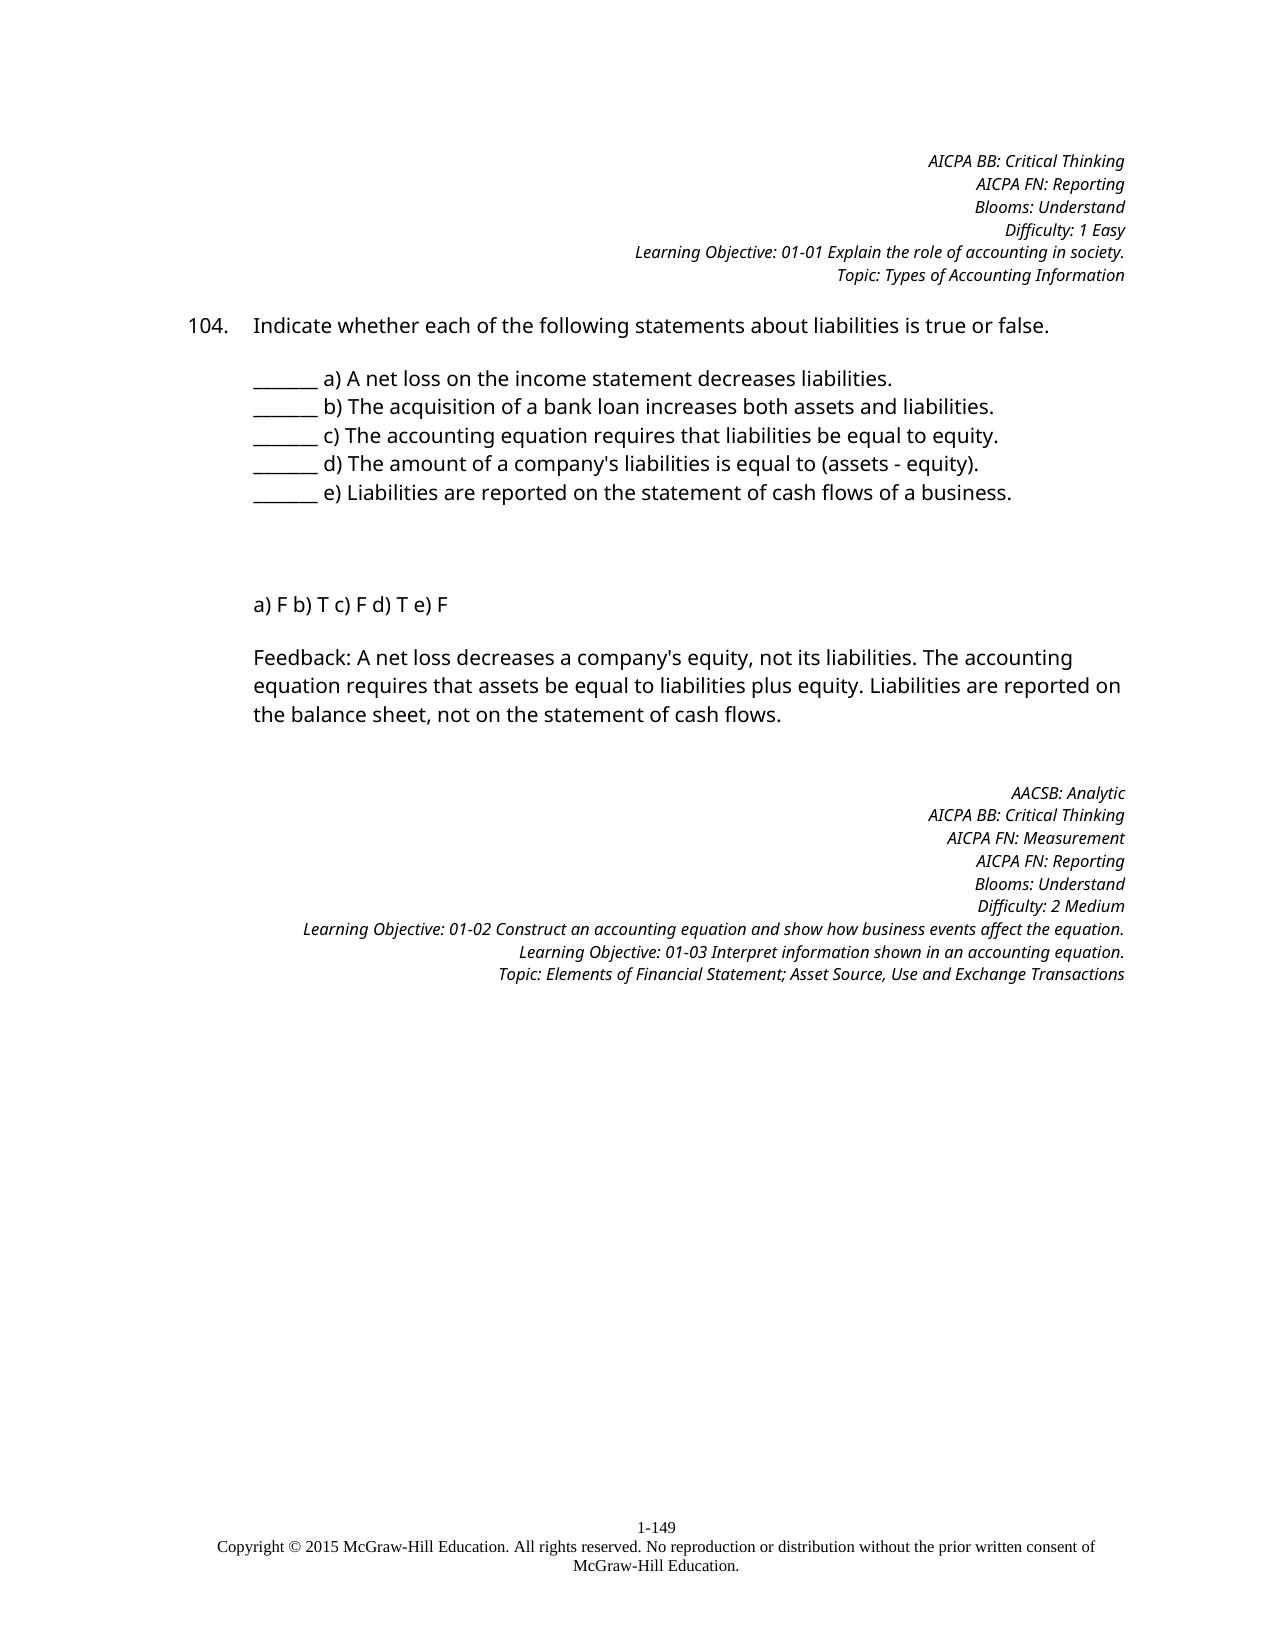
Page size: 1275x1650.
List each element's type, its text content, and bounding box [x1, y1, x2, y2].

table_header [188, 150, 1125, 309]
table_header 104. [188, 311, 253, 756]
table_header AACSB: Analytic AICPA BB: Critical Thinking AICPA FN: Measurement AICPA FN: Reporting Blooms: Understand Difficulty: 2 Medium Learning Objective: 01-02 Construct an accounting equation and show how business events affect the equation. Learning Objective: 01-03 Interpret information shown in an accounting equation. Topic: Elements of Financial Statement; Asset Source, Use and Exchange Transactions [188, 781, 1125, 1008]
table_header Indicate whether each of the following statements about liabilities is true or false. _______ a) A net loss on the income statement decreases liabilities. _______ b) The acquisition of a bank loan increases both assets and liabilities. _______ c) The accounting equation requires that liabilities be equal to equity. _______ d) The amount of a company's liabilities is equal to (assets - equity). _______ e) Liabilities are reported on the statement of cash flows of a business. a) F b) T c) F d) T e) F Feedback: A net loss decreases a company's equity, not its liabilities. The accounting equation requires that assets be equal to liabilities plus equity. Liabilities are reported on the balance sheet, not on the statement of cash flows. [253, 311, 1125, 756]
